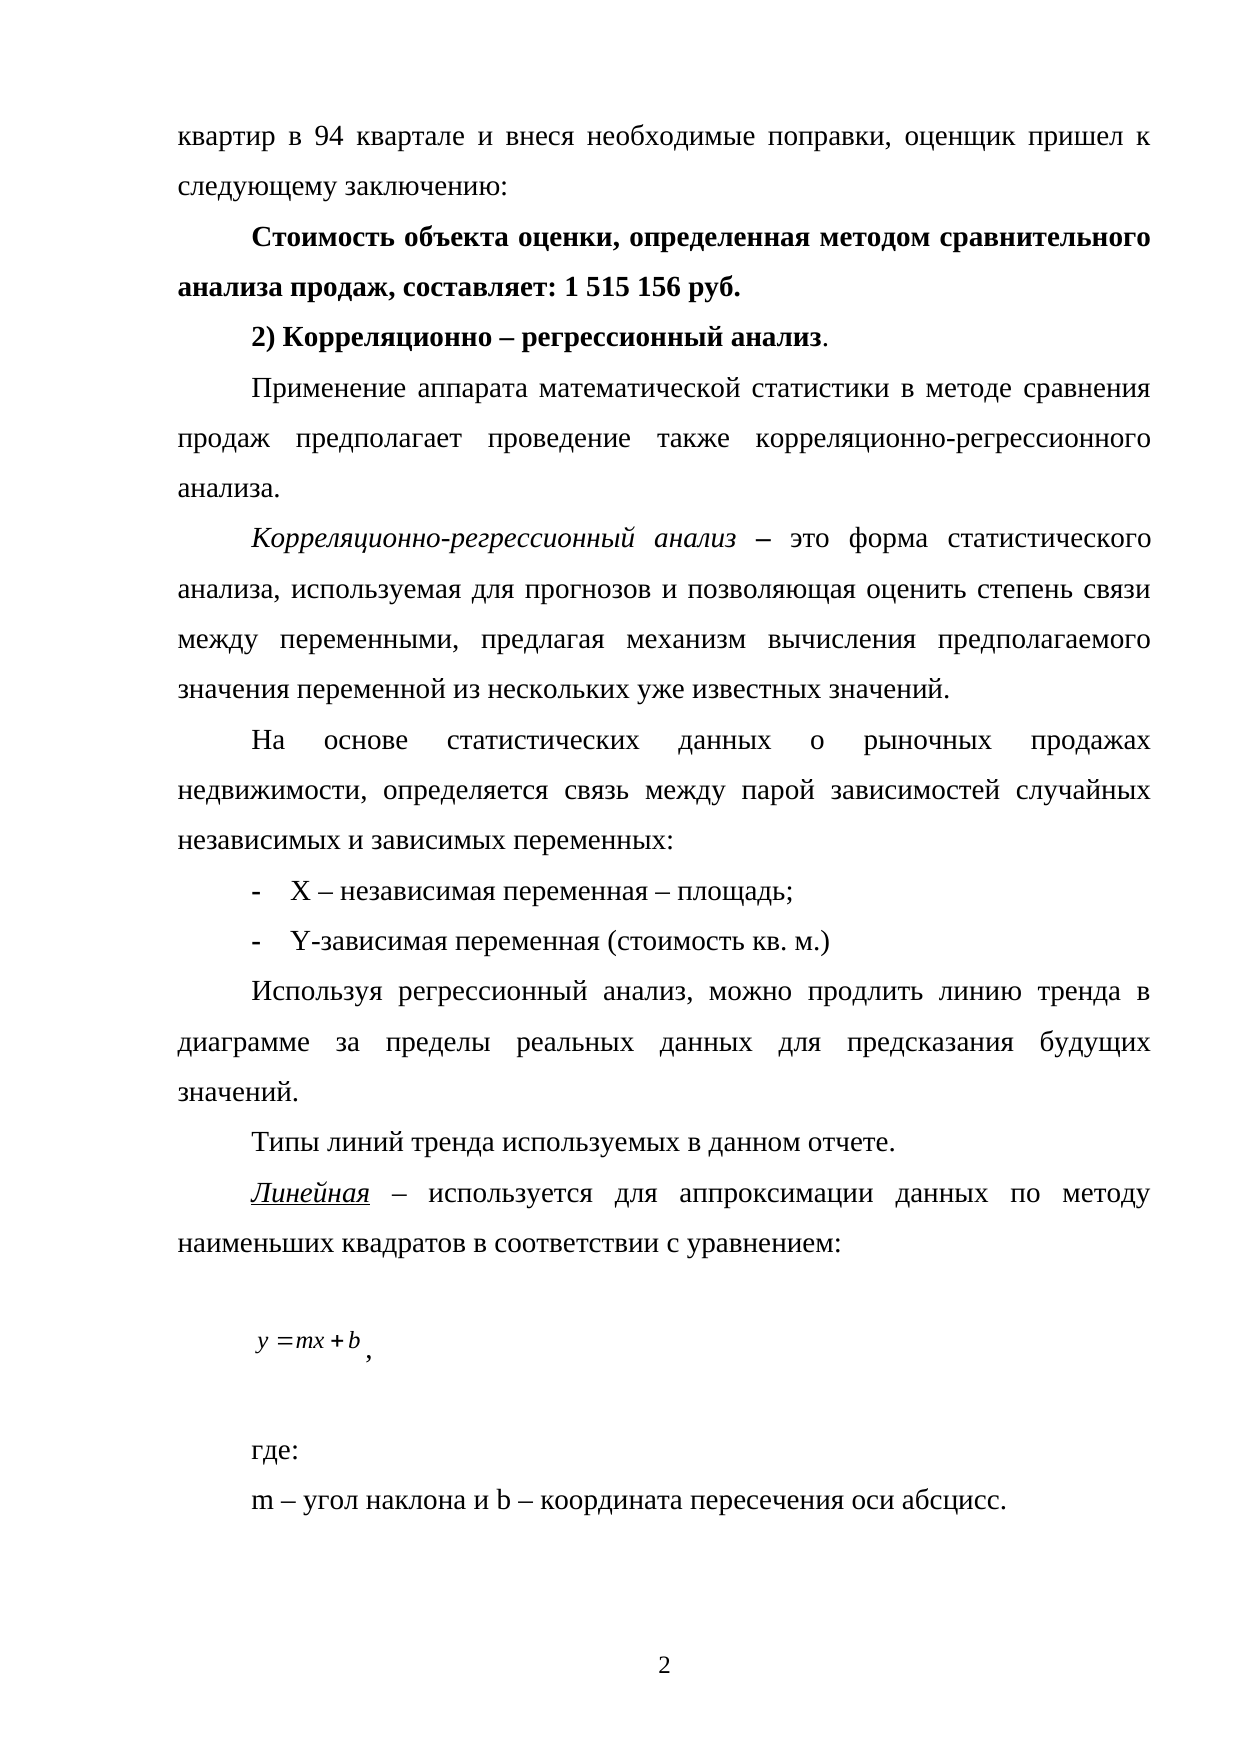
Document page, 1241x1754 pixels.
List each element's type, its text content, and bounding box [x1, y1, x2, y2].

text где: [177, 1432, 1152, 1465]
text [177, 118, 1152, 202]
text Типы линий тренда используемых в данном отчете. [177, 1124, 1152, 1158]
text Корреляционно-регрессионный анализ – это форма статистического анализа, используемая для прогнозов и позволяющая оценить степень связи между переменными, предлагая механизм вычисления предполагаемого значения переменной из нескольких уже известных значений. [177, 521, 1152, 705]
text На основе статистических данных о рыночных продажах недвижимости, определяется связь между парой зависимостей случайных независимых и зависимых переменных: [177, 722, 1152, 856]
list Х – независимая переменная – площадь; [177, 873, 1152, 906]
text Используя регрессионный анализ, можно продлить линию тренда в диаграмме за пределы реальных данных для предсказания будущих значений. [177, 973, 1152, 1108]
list Y-зависимая переменная (стоимость кв. м.) [177, 923, 1152, 957]
text Стоимость объекта оценки, определенная методом сравнительного анализа продаж, составляет: 1 515 156 руб. [177, 219, 1152, 303]
text Применение аппарата математической статистики в методе сравнения продаж предполагает проведение также корреляционно-регрессионного анализа. [177, 370, 1152, 504]
text Линейная – используется для аппроксимации данных по методу наименьших квадратов в соответствии с уравнением: [177, 1175, 1152, 1258]
text m – угол наклона и b – координата пересечения оси абсцисс. [177, 1482, 1152, 1516]
text 2) Корреляционно – регрессионный анализ. [177, 319, 1152, 353]
text , [177, 1326, 1152, 1365]
